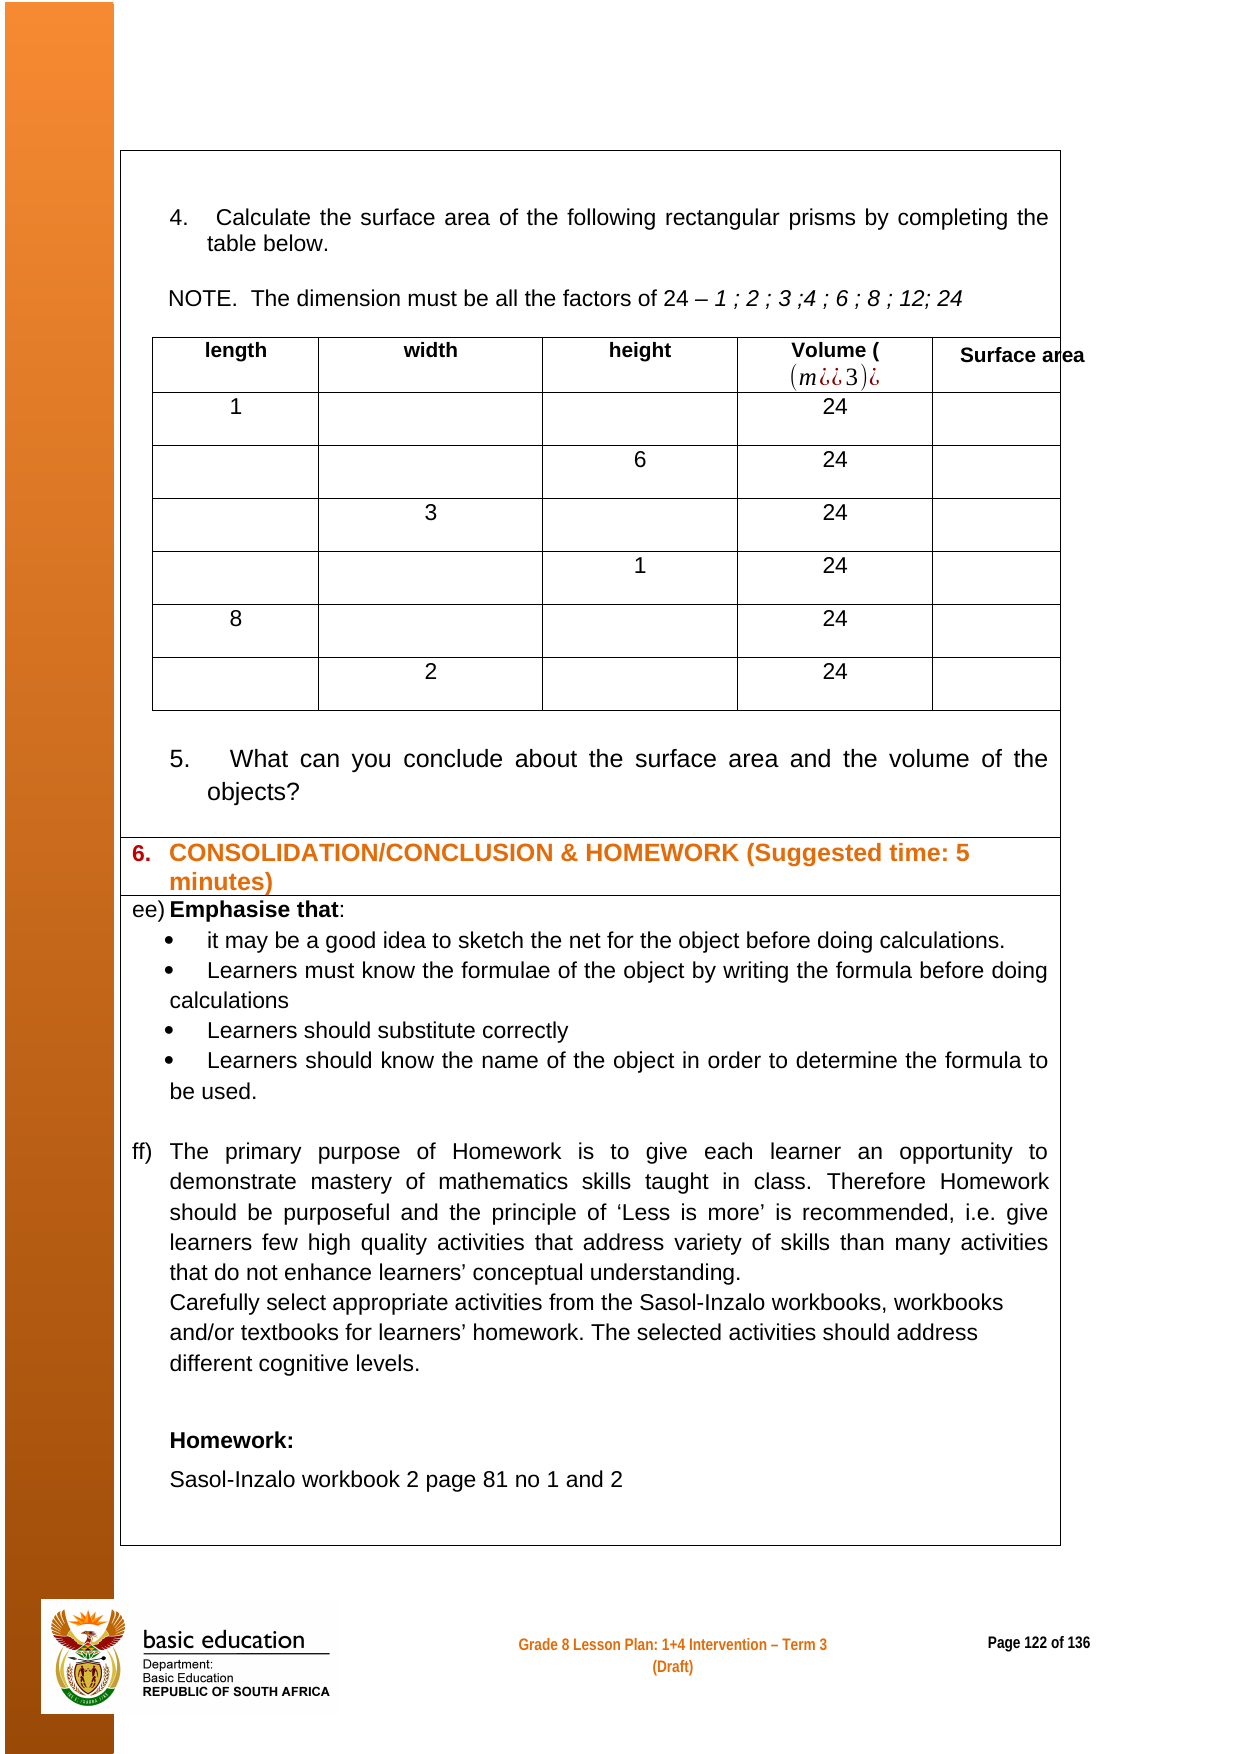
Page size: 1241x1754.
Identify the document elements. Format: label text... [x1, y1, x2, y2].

table_cell Emphasise that: it may be a good idea to sketch the net for the object before doing calculations. Learners must know the formulae of the object by writing the formula before doing calculations Learners should substitute correctly Learners should know the name of the object in order to determine the formula to be used. The primary purpose of Homework is to give each learner an opportunity to demonstrate mastery of mathematics skills taught in class. Therefore Homework should be purposeful and the principle of ‘Less is more’ is recommended, i.e. give learners few high quality activities that address variety of skills than many activities that do not enhance learners’ conceptual understanding. Carefully select appropriate activities from the Sasol-Inzalo workbooks, workbooks and/or textbooks for learners’ homework. The selected activities should address different cognitive levels. Homework: Sasol-Inzalo workbook 2 page 81 no 1 and 2 [121, 896, 1060, 1545]
picture [41, 1599, 339, 1714]
table_cell CONSOLIDATION/CONCLUSION & HOMEWORK (Suggested time: 5 minutes) [121, 838, 1060, 895]
